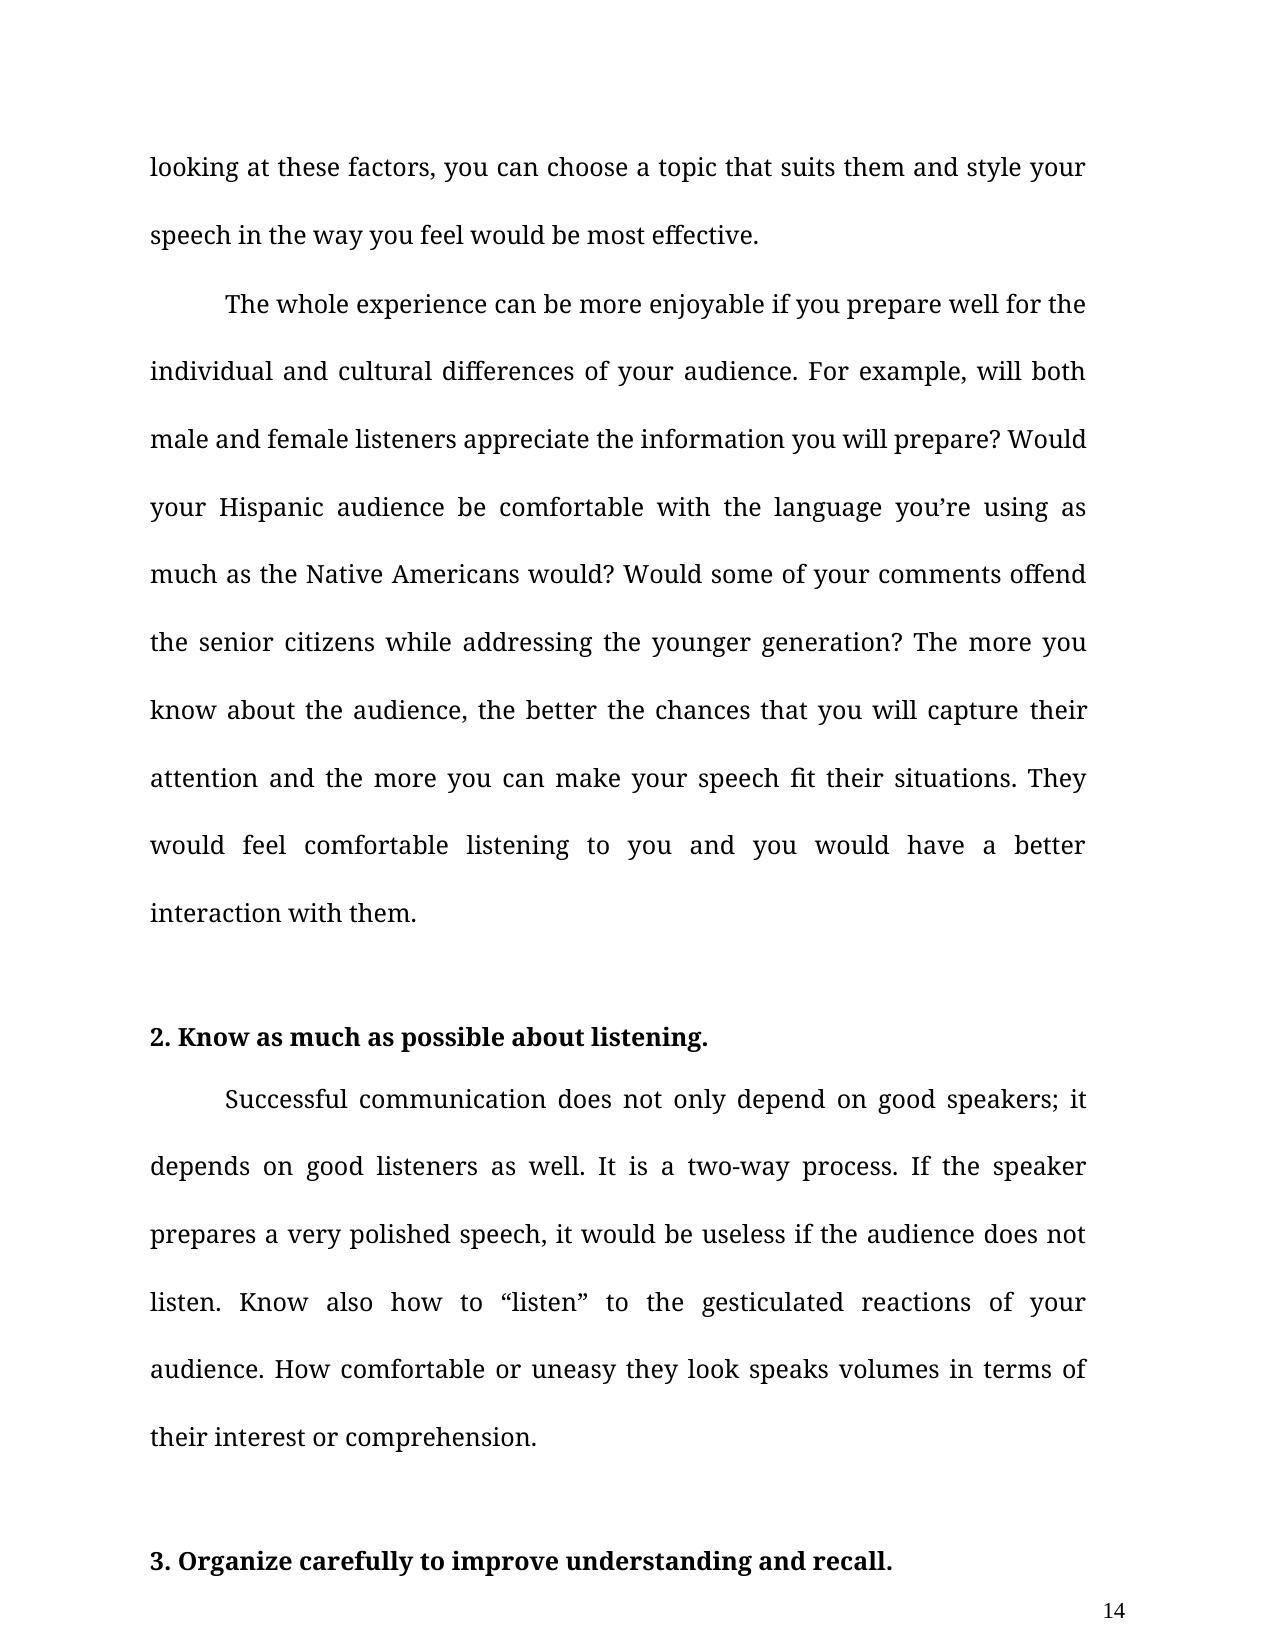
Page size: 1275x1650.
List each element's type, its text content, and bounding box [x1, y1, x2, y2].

text 3. Organize carefully to improve understanding and recall. [150, 1544, 1125, 1578]
text 2. Know as much as possible about listening. [150, 1019, 1125, 1053]
text Successful communication does not only depend on good speakers; it depends on good listeners as well. It is a two-way process. If the speaker prepares a very polished speech, it would be useless if the audience does not listen. Know also how to “listen” to the gesticulated reactions of your audience. How comfortable or uneasy they look speaks volumes in terms of their interest or comprehension. [150, 1081, 1087, 1454]
text The whole experience can be more enjoyable if you prepare well for the individual and cultural differences of your audience. For example, will both male and female listeners appreciate the information you will prepare? Would your Hispanic audience be comfortable with the language you’re using as much as the Native Americans would? Would some of your comments offend the senior citizens while addressing the younger generation? The more you know about the audience, the better the chances that you will capture their attention and the more you can make your speech fit their situations. They would feel comfortable listening to you and you would have a better interaction with them. [150, 286, 1087, 930]
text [150, 150, 1087, 252]
